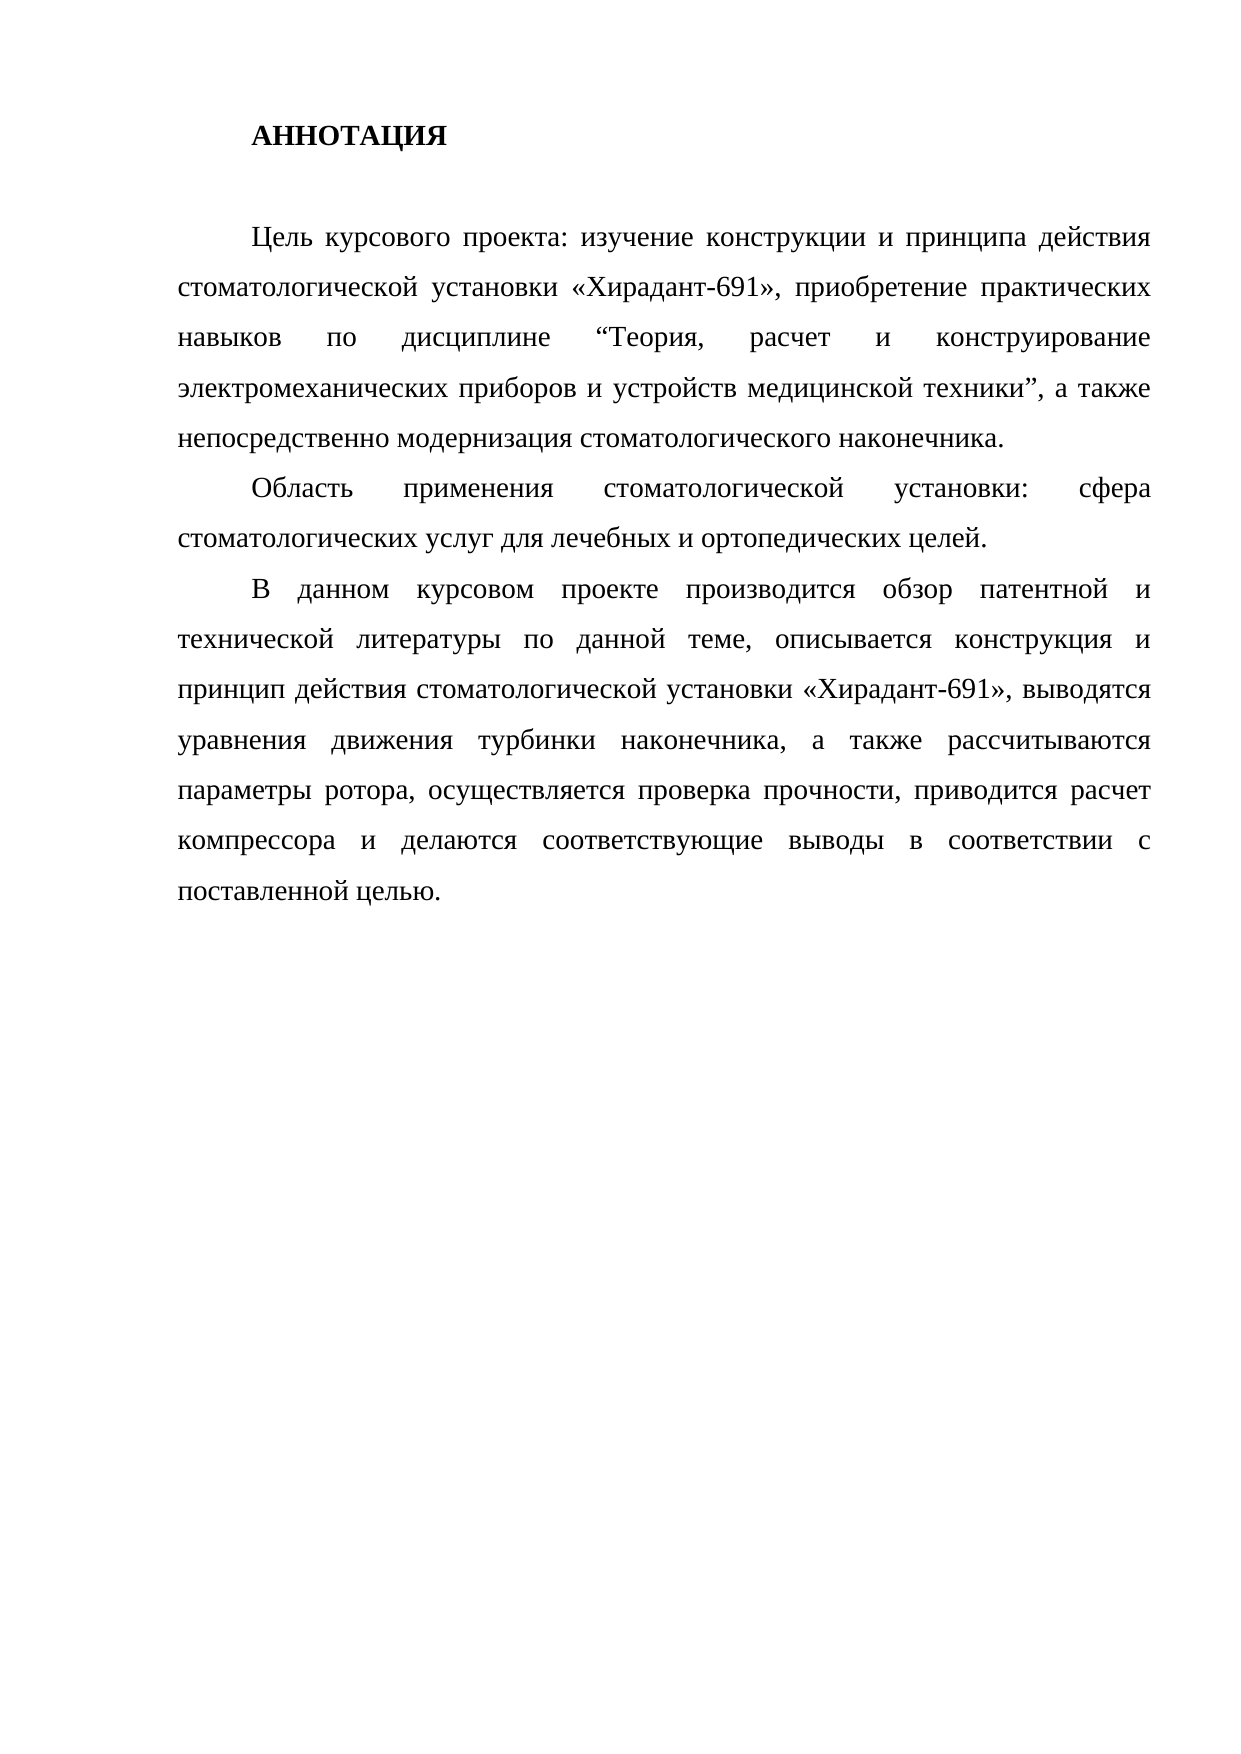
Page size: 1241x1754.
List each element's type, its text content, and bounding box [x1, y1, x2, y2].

text В данном курсовом проекте производится обзор патентной и технической литературы по данной теме, описывается конструкция и принцип действия стоматологической установки «Хирадант-691», выводятся уравнения движения турбинки наконечника, а также рассчитываются параметры ротора, осуществляется проверка прочности, приводится расчет компрессора и делаются соответствующие выводы в соответствии с поставленной целью. [177, 571, 1152, 906]
text Область применения стоматологической установки: сфера стоматологических услуг для лечебных и ортопедических целей. [177, 470, 1152, 554]
text АННОТАЦИЯ [177, 118, 1152, 152]
text Цель курсового проекта: изучение конструкции и принципа действия стоматологической установки «Хирадант-691», приобретение практических навыков по дисциплине “Теория, расчет и конструирование электромеханических приборов и устройств медицинской техники”, а также непосредственно модернизация стоматологического наконечника. [177, 219, 1152, 453]
